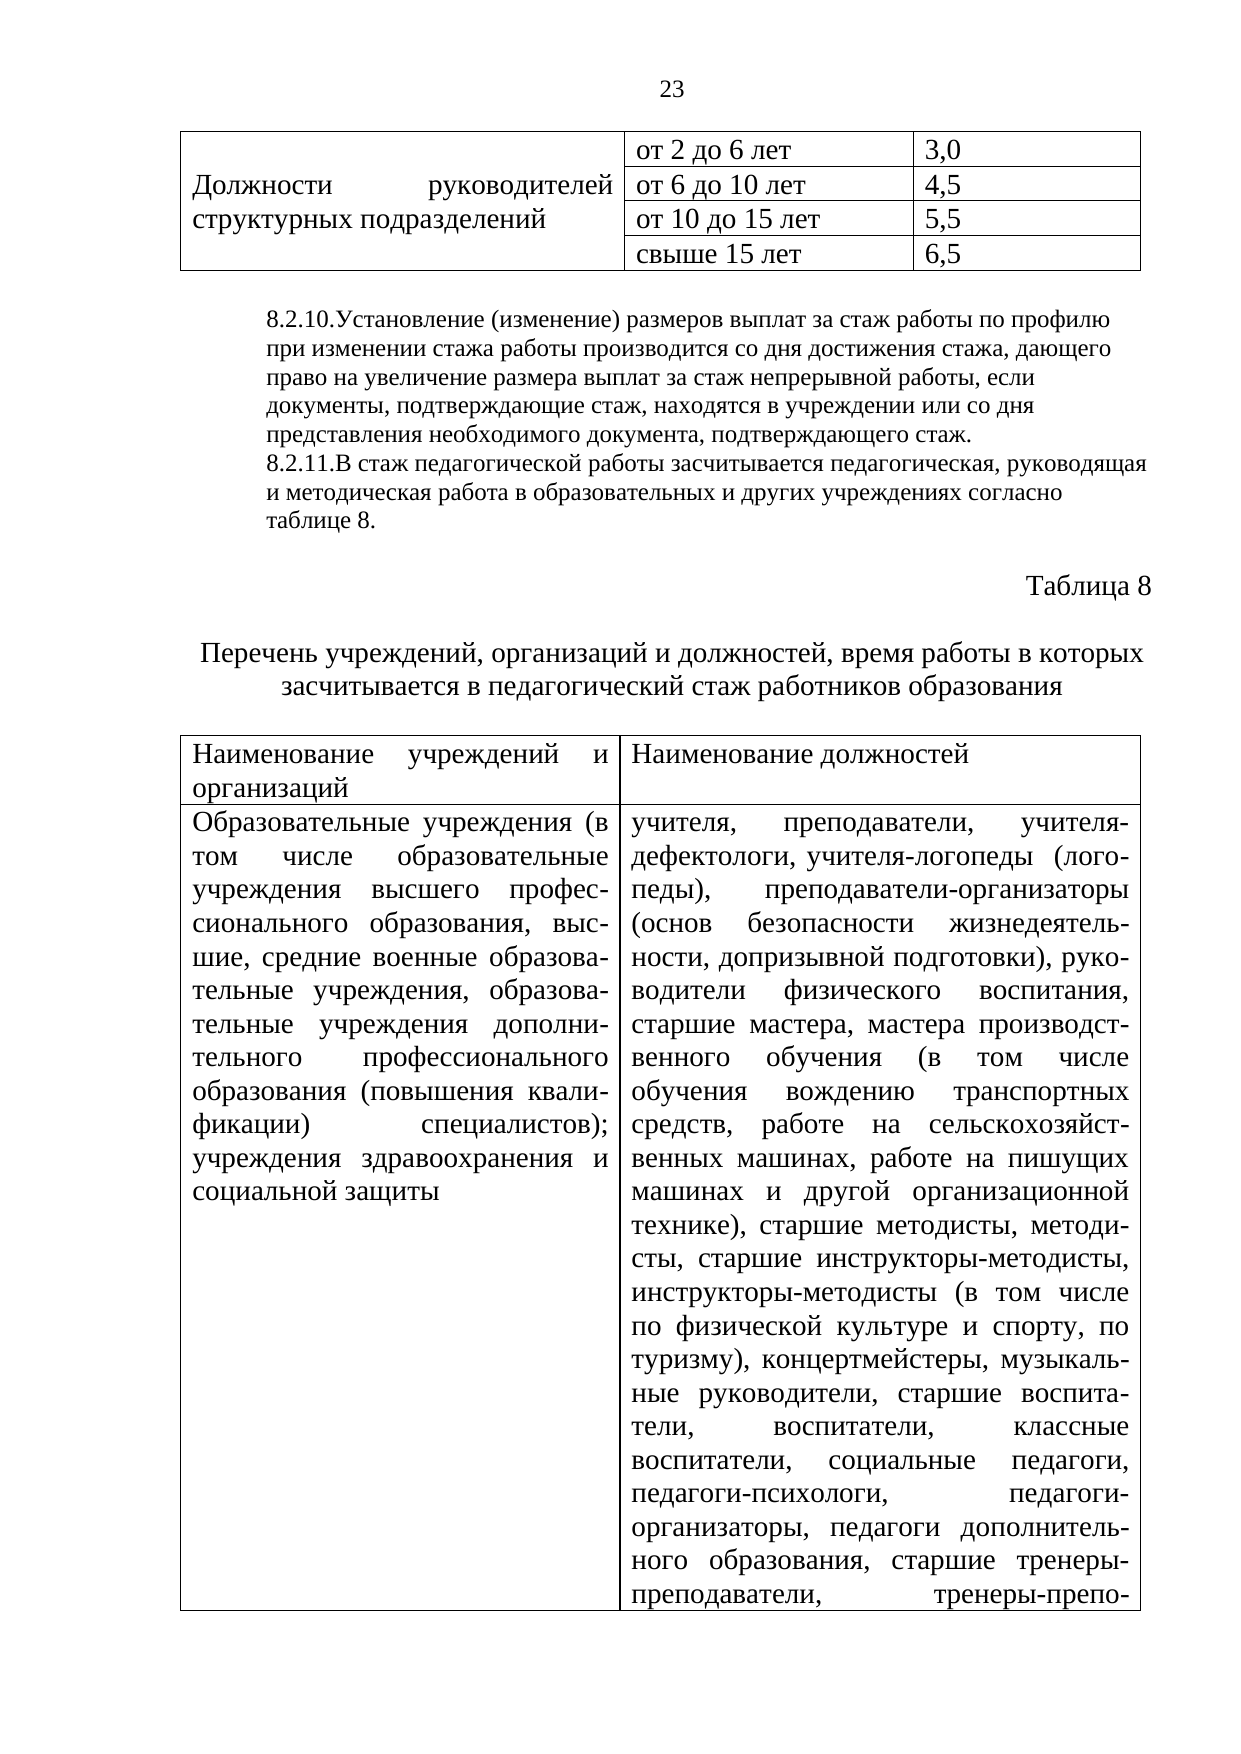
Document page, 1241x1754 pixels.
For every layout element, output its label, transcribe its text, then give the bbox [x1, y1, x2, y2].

table_cell 4,5 [914, 167, 1140, 200]
text 8.2.10.Установление (изменение) размеров выплат за стаж работы по профилю при изменении стажа работы производится со дня достижения стажа, дающего право на увеличение размера выплат за стаж непрерывной работы, если документы, подтверждающие стаж, находятся в учреждении или со дня представления необходимого документа, подтверждающего стаж. [266, 304, 1152, 448]
text Таблица 8 [192, 568, 1152, 601]
text Перечень учреждений, организаций и должностей, время работы в которых засчитывается в педагогический стаж работников образования [192, 635, 1152, 702]
table_header Наименование учреждений и организаций [181, 736, 619, 803]
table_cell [621, 805, 1140, 1609]
table_cell Должности руководителей структурных подразделений [181, 132, 624, 269]
table_cell от 6 до 10 лет [625, 167, 913, 200]
table_cell 6,5 [914, 236, 1140, 269]
table_header Наименование должностей [621, 736, 1140, 803]
table_cell 5,5 [914, 201, 1140, 235]
table_cell от 10 до 15 лет [625, 201, 913, 235]
table_cell от 2 до 6 лет [625, 132, 913, 166]
text 8.2.11.В стаж педагогической работы засчитывается педагогическая, руководящая и методическая работа в образовательных и других учреждениях согласно таблице 8. [266, 448, 1152, 534]
table_cell 3,0 [914, 132, 1140, 166]
table_cell свыше 15 лет [625, 236, 913, 269]
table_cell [181, 805, 619, 1609]
